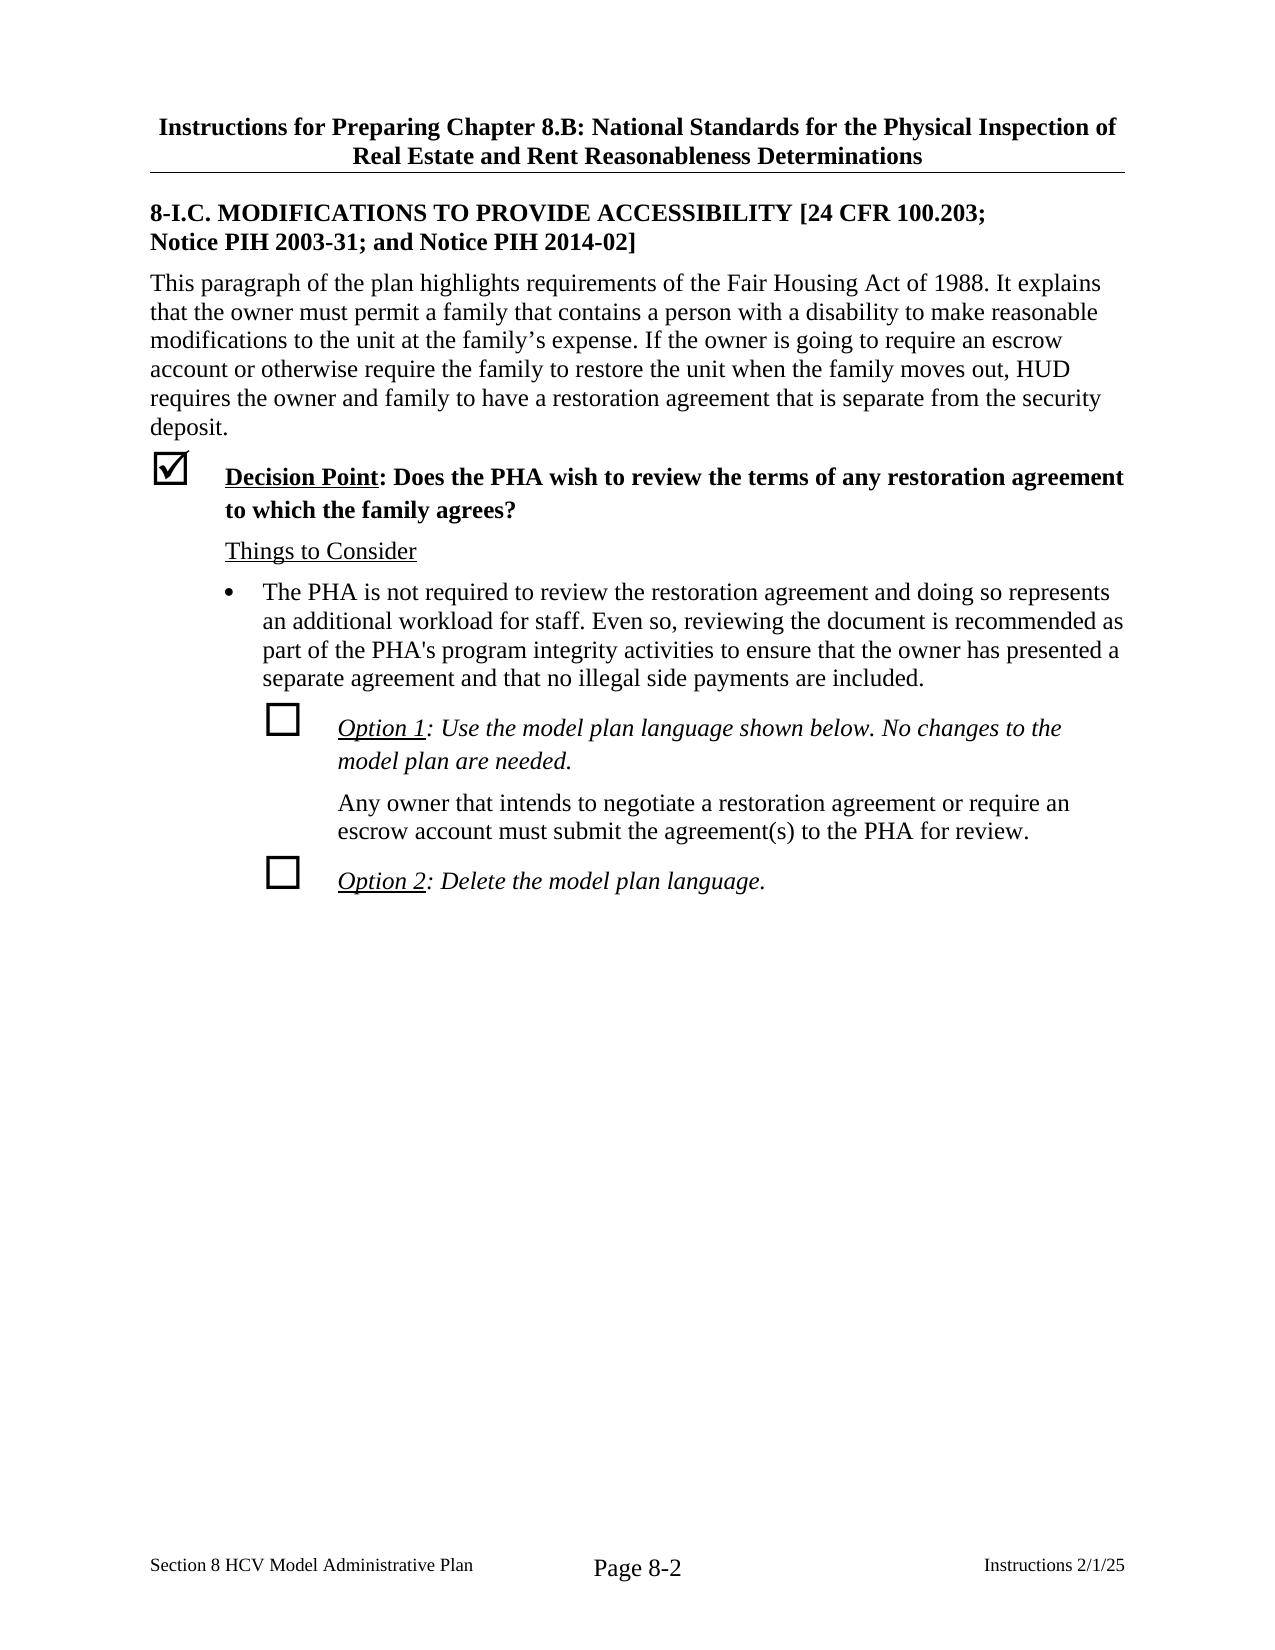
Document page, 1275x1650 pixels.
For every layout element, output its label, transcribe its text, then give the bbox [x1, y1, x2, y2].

text Option 1: Use the model plan language shown below. No changes to the model plan are needed. [262, 705, 1125, 775]
text Decision Point: Does the PHA wish to review the terms of any restoration agreement to which the family agrees? [150, 453, 1125, 523]
text Things to Consider [225, 536, 1125, 565]
text Option 2: Delete the model plan language. [262, 858, 1125, 899]
text This paragraph of the plan highlights requirements of the Fair Housing Act of 1988. It explains that the owner must permit a family that contains a person with a disability to make reasonable modifications to the unit at the family’s expense. If the owner is going to require an escrow account or otherwise require the family to restore the unit when the family moves out, HUD requires the owner and family to have a restoration agreement that is separate from the security deposit. [150, 268, 1125, 441]
text Any owner that intends to negotiate a restoration agreement or require an escrow account must submit the agreement(s) to the PHA for review. [337, 788, 1125, 845]
text 8-I.C. Modifications to Provide Accessibility [24 CFR 100.203; Notice PIH 2003-31; and Notice PIH 2014-02] [150, 198, 1125, 256]
list The PHA is not required to review the restoration agreement and doing so represents an additional workload for staff. Even so, reviewing the document is recommended as part of the PHA's program integrity activities to ensure that the owner has presented a separate agreement and that no illegal side payments are included. [225, 577, 1125, 692]
